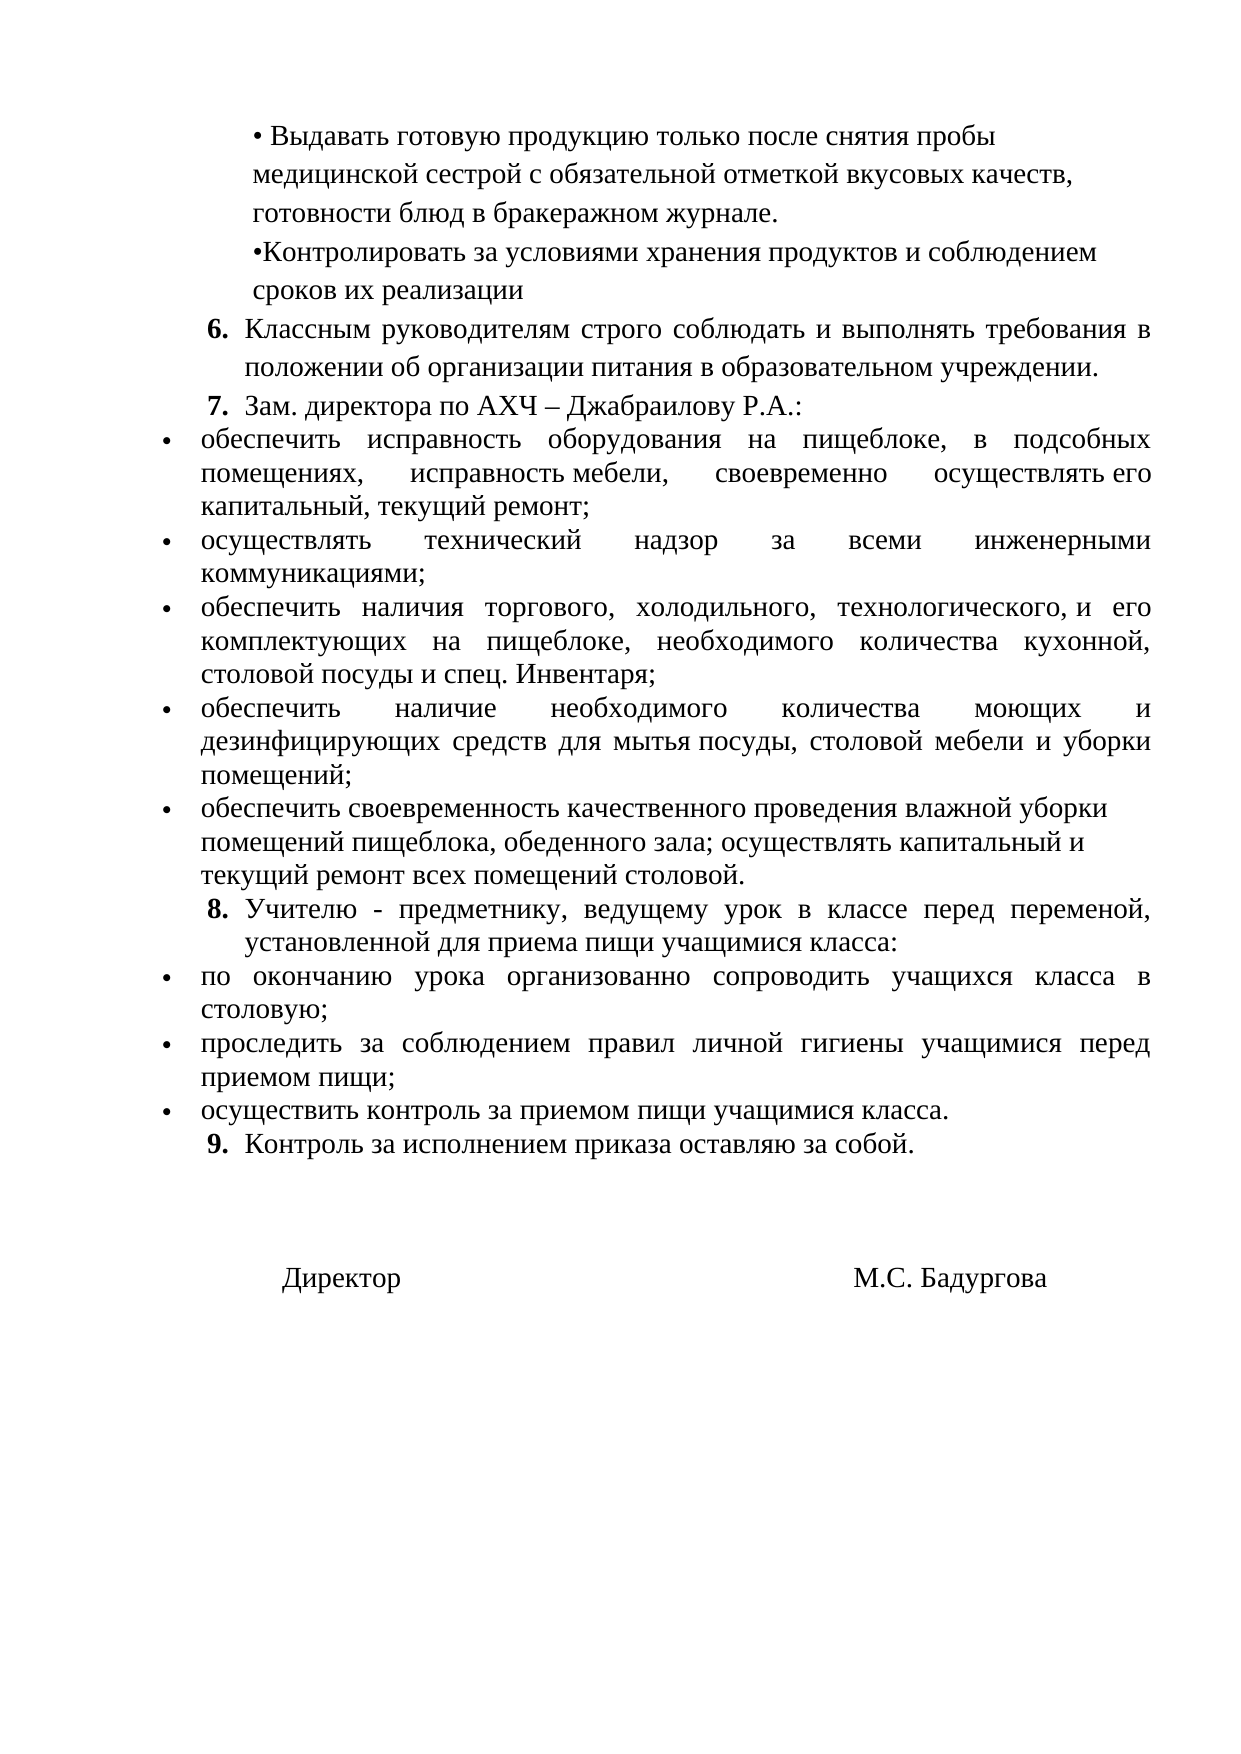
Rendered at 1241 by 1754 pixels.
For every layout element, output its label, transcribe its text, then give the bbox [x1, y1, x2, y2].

list Классным руководителям строго соблюдать и выполнять требования в положении об организации питания в образовательном учреждении. [207, 311, 1152, 383]
text Директор М.С. Бадургова [177, 1260, 1152, 1293]
list Учителю - предметнику, ведущему урок в классе перед переменой, установленной для приема пищи учащимися класса: [207, 891, 1152, 958]
list • Выдавать готовую продукцию только после снятия пробы медицинской сестрой с обязательной отметкой вкусовых качеств, готовности блюд в бракеражном журнале. [252, 118, 1152, 229]
list осуществлять технический надзор за всеми инженерными коммуникациями; [163, 522, 1152, 589]
list обеспечить наличия торгового, холодильного, технологического, и его комплектующих на пищеблоке, необходимого количества кухонной, столовой посуды и спец. Инвентаря; [163, 589, 1152, 690]
list проследить за соблюдением правил личной гигиены учащимися перед приемом пищи; [163, 1025, 1152, 1092]
list по окончанию урока организованно сопроводить учащихся класса в столовую; [163, 958, 1152, 1025]
list обеспечить исправность оборудования на пищеблоке, в подсобных помещениях, исправность мебели, своевременно осуществлять его капитальный, текущий ремонт; [163, 421, 1152, 522]
list Зам. директора по АХЧ – Джабраилову Р.А.: [207, 388, 1152, 421]
list обеспечить наличие необходимого количества моющих и дезинфицирующих средств для мытья посуды, столовой мебели и уборки помещений; [163, 690, 1152, 790]
list осуществить контроль за приемом пищи учащимися класса. [163, 1092, 1152, 1126]
list Контроль за исполнением приказа оставляю за собой. [207, 1126, 1152, 1159]
list обеспечить своевременность качественного проведения влажной уборки помещений пищеблока, обеденного зала; осуществлять капитальный и текущий ремонт всех помещений столовой. [163, 790, 1152, 891]
list •Контролировать за условиями хранения продуктов и соблюдением сроков их реализации [252, 234, 1152, 306]
